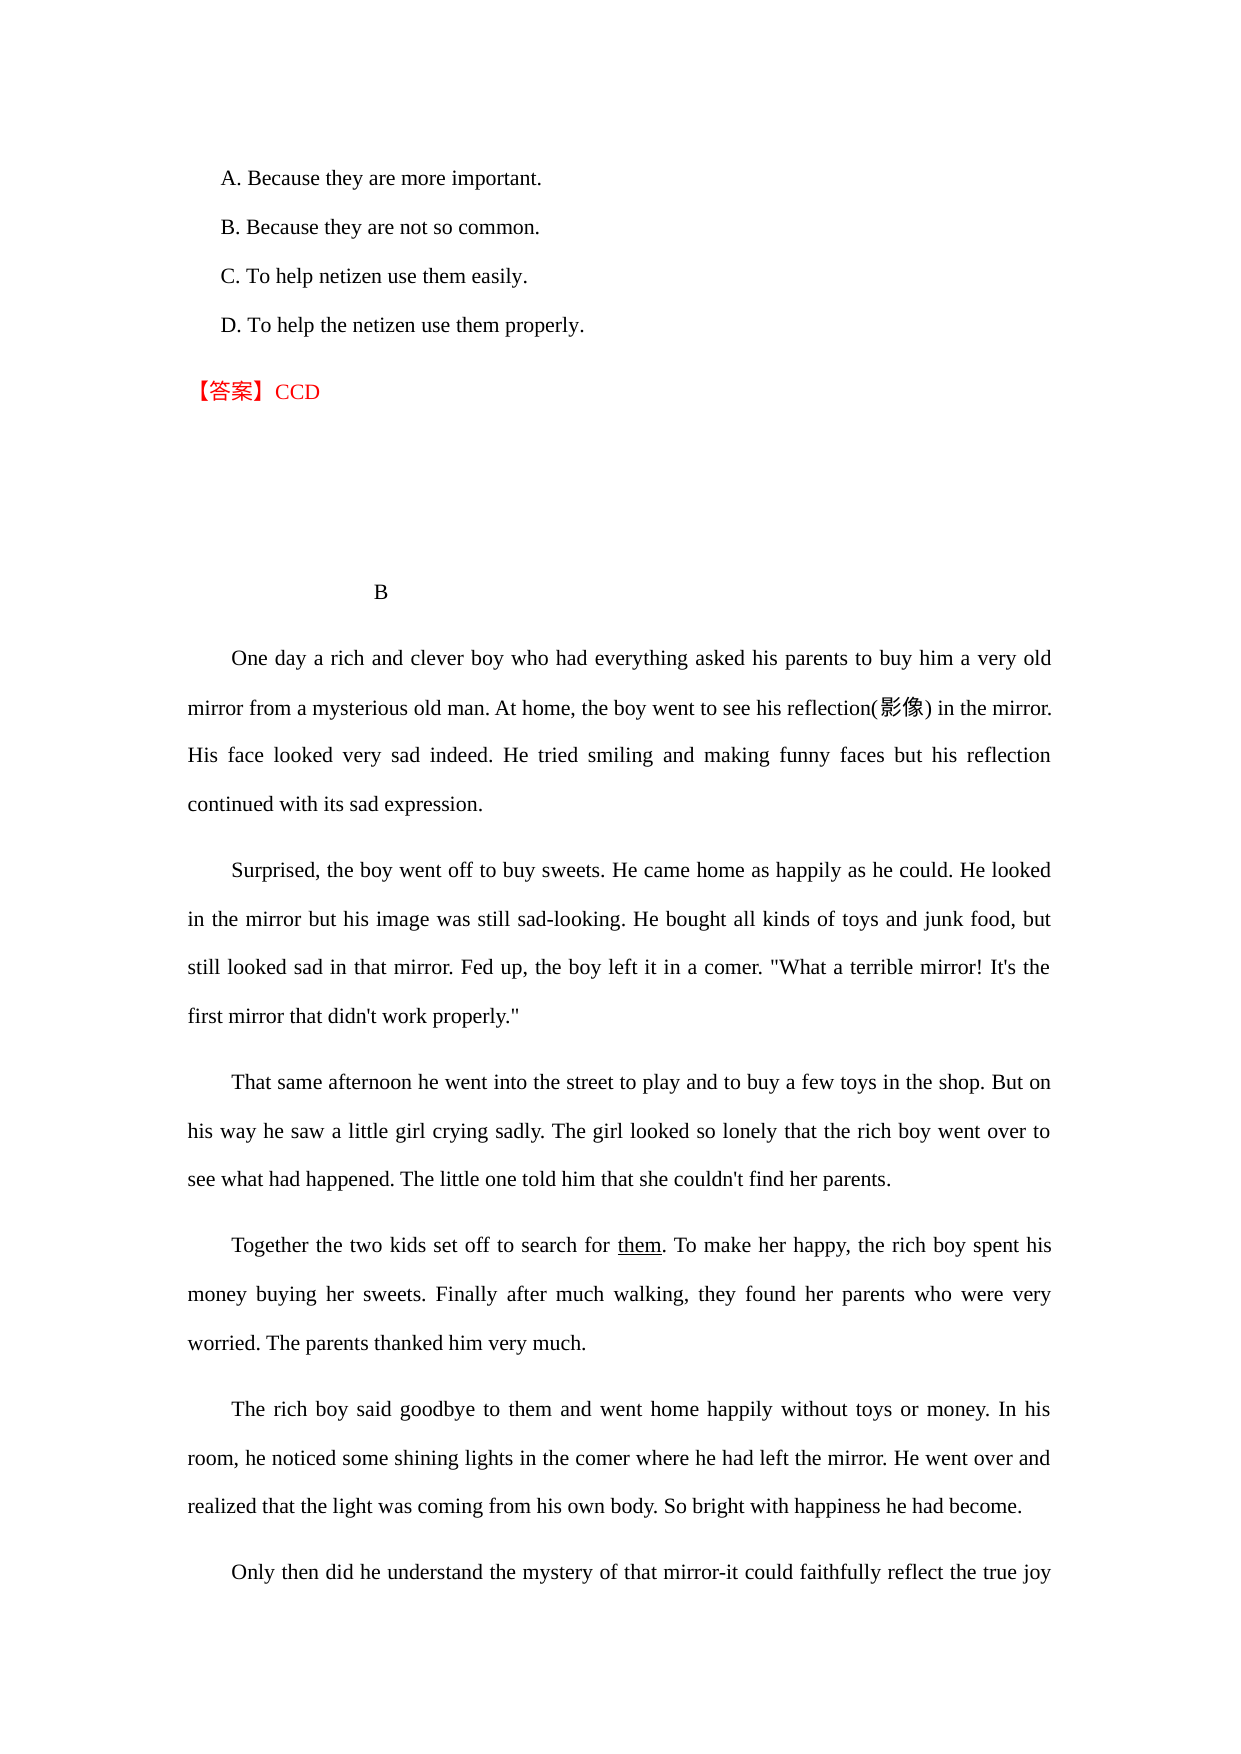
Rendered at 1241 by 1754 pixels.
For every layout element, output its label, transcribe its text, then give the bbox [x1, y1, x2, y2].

text That same afternoon he went into the street to play and to buy a few toys in the shop. But on his way he saw a little girl crying sadly. The girl looked so lonely that the rich boy went over to see what had happened. The little one told him that she couldn't find her parents. [187, 1065, 1053, 1195]
text Surprised, the boy went off to buy sweets. He came home as happily as he could. He looked in the mirror but his image was still sad-looking. He bought all kinds of toys and junk food, but still looked sad in that mirror. Fed up, the boy left it in a comer. "What a terrible mirror! It's the first mirror that didn't work properly." [187, 853, 1053, 1032]
text B [187, 575, 1053, 607]
text A. Because they are more important. B. Because they are not so common. C. To help netizen use them easily. D. To help the netizen use them properly. [220, 162, 1053, 341]
text 【答案】CCD [275, 374, 1053, 406]
text The rich boy said goodbye to them and went home happily without toys or money. In his room, he noticed some shining lights in the comer where he had left the mirror. He went over and realized that the light was coming from his own body. So bright with happiness he had become. [187, 1392, 1053, 1522]
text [187, 1556, 1053, 1588]
text Together the two kids set off to search for them. To make her happy, the rich boy spent his money buying her sweets. Finally after much walking, they found her parents who were very worried. The parents thanked him very much. [187, 1229, 1053, 1359]
text One day a rich and clever boy who had everything asked his parents to buy him a very old mirror from a mysterious old man. At home, the boy went to see his reflection(影像) in the mirror. His face looked very sad indeed. He tried smiling and making funny faces but his reflection continued with its sad expression. [187, 641, 1053, 820]
